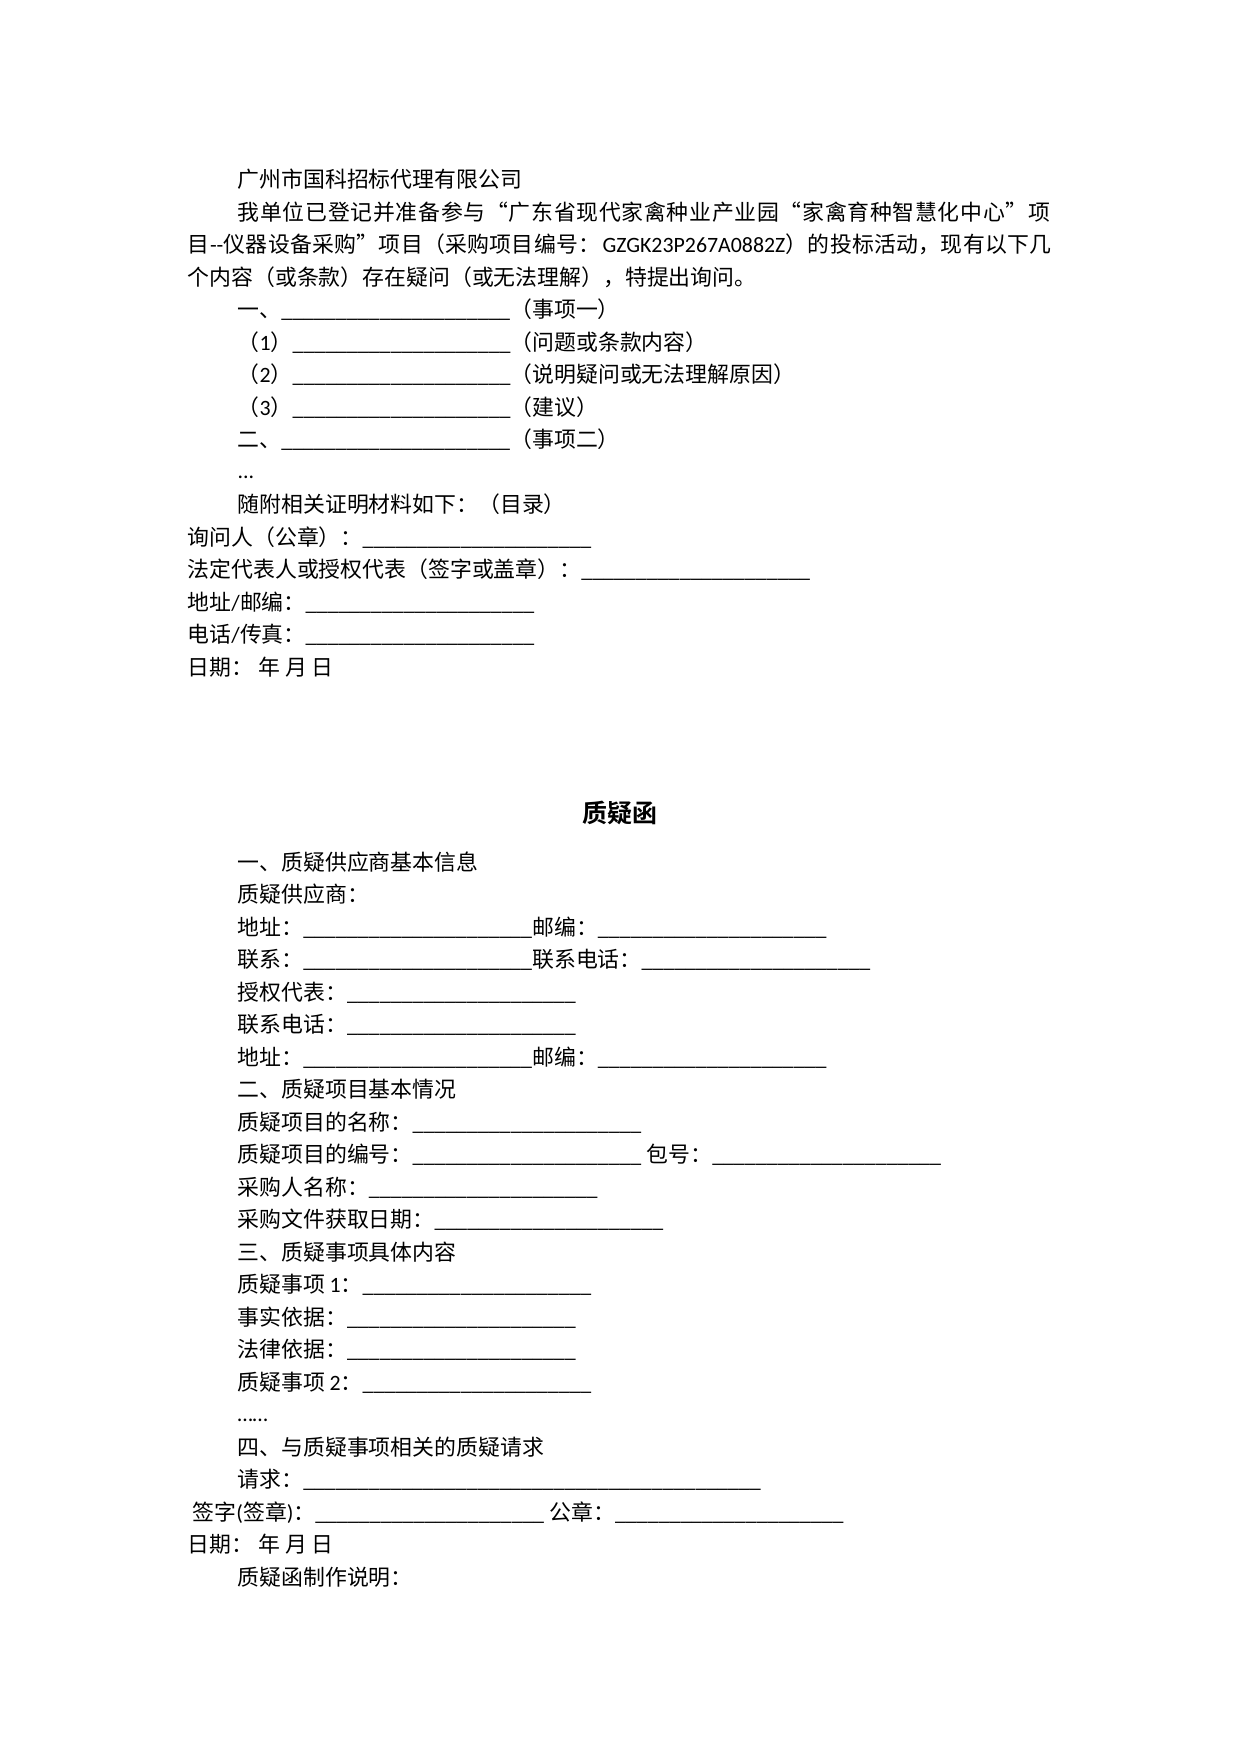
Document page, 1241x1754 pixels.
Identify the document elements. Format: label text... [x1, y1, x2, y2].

text 一、质疑供应商基本信息 [187, 844, 1053, 877]
text 质疑项目的名称：_____________________ [187, 1104, 1053, 1137]
text 质疑供应商： [187, 877, 1053, 909]
text 签字(签章)：_____________________ 公章：_____________________ [187, 1494, 1053, 1527]
text 质疑事项1：_____________________ [187, 1267, 1053, 1299]
text 联系电话：_____________________ [187, 1007, 1053, 1039]
text ... [187, 454, 1053, 487]
text （1）____________________（问题或条款内容） [187, 324, 1053, 357]
text （2）____________________（说明疑问或无法理解原因） [187, 357, 1053, 389]
text 广州市国科招标代理有限公司 [187, 162, 1053, 194]
text 随附相关证明材料如下：（目录） [187, 487, 1053, 519]
text …… [187, 1397, 1053, 1429]
text 地址：_____________________邮编：_____________________ [187, 909, 1053, 942]
text 日期： 年 月 日 [187, 649, 1053, 682]
text 日期： 年 月 日 [187, 1527, 1053, 1559]
text 授权代表：_____________________ [187, 974, 1053, 1007]
text 请求：__________________________________________ [187, 1462, 1053, 1494]
text 二、_____________________（事项二） [187, 422, 1053, 454]
text 地址：_____________________邮编：_____________________ [187, 1039, 1053, 1072]
text 质疑函 [187, 779, 1053, 844]
text 事实依据：_____________________ [187, 1299, 1053, 1332]
text 采购文件获取日期：_____________________ [187, 1202, 1053, 1234]
text 四、与质疑事项相关的质疑请求 [187, 1429, 1053, 1462]
text 电话/传真：_____________________ [187, 617, 1053, 649]
text 我单位已登记并准备参与“广东省现代家禽种业产业园“家禽育种智慧化中心”项目--仪器设备采购”项目（采购项目编号：GZGK23P267A0882Z）的投标活动，现有以下几个内容（或条款）存在疑问（或无法理解），特提出询问。 [187, 194, 1053, 292]
text 地址/邮编：_____________________ [187, 584, 1053, 617]
text 三、质疑事项具体内容 [187, 1234, 1053, 1267]
text （3）____________________（建议） [187, 389, 1053, 422]
text 法律依据：_____________________ [187, 1332, 1053, 1364]
text 联系：_____________________联系电话：_____________________ [187, 942, 1053, 974]
text 二、质疑项目基本情况 [187, 1072, 1053, 1104]
text 一、_____________________（事项一） [187, 292, 1053, 324]
text 询问人（公章）：_____________________ [187, 519, 1053, 552]
text 质疑事项2：_____________________ [187, 1364, 1053, 1397]
text 法定代表人或授权代表（签字或盖章）：_____________________ [187, 552, 1053, 584]
text 质疑项目的编号：_____________________ 包号：_____________________ [187, 1137, 1053, 1169]
text 采购人名称：_____________________ [187, 1169, 1053, 1202]
text 质疑函制作说明： [187, 1559, 1053, 1592]
